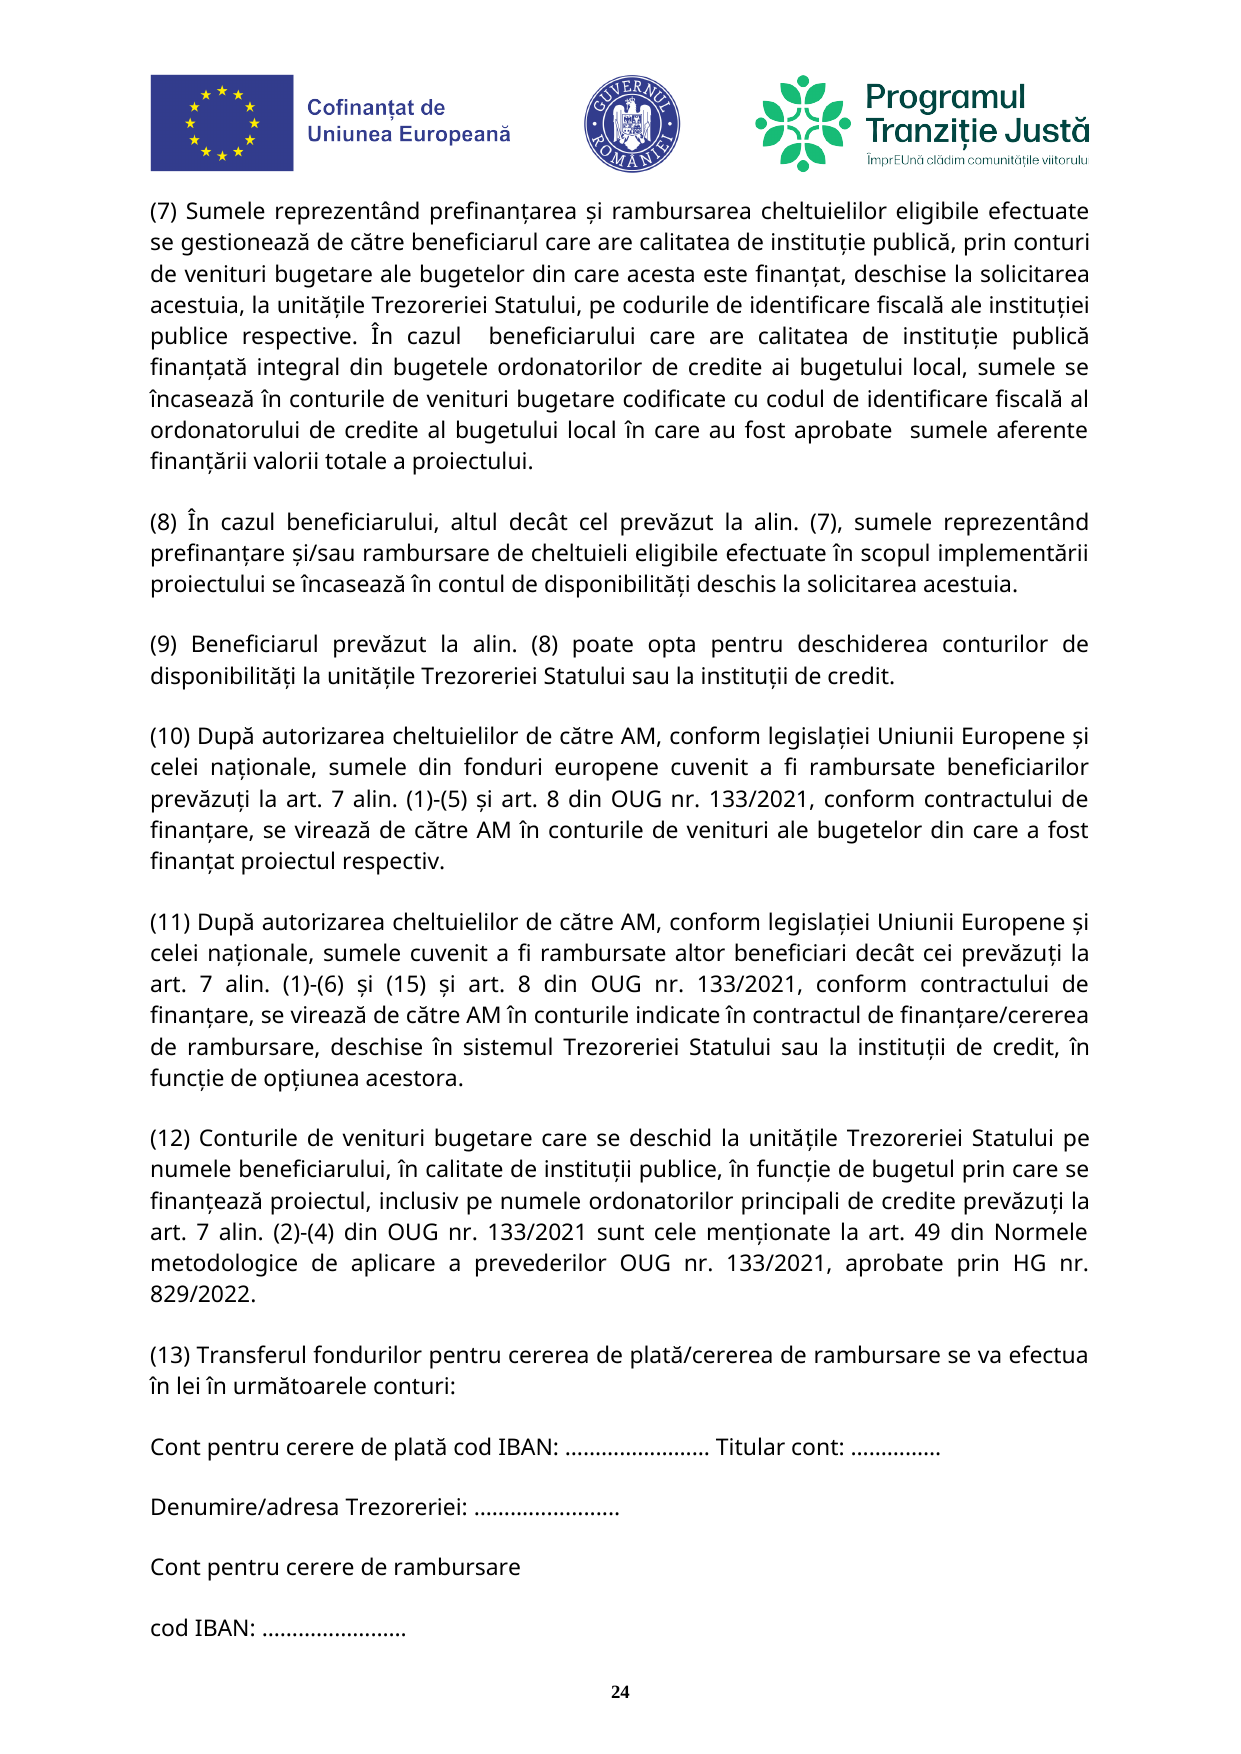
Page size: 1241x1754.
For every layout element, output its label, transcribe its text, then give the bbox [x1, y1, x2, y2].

text Denumire/adresa Trezoreriei: ………............... [150, 1491, 1090, 1522]
text (8) În cazul beneficiarului, altul decât cel prevăzut la alin. (7), sumele reprezentând prefinanţare şi/sau rambursare de cheltuieli eligibile efectuate în scopul implementării proiectului se încasează în contul de disponibilităţi deschis la solicitarea acestuia. [150, 505, 1090, 599]
text (13) Transferul fondurilor pentru cererea de plată/cererea de rambursare se va efectua în lei în următoarele conturi: [150, 1339, 1090, 1401]
text (12) Conturile de venituri bugetare care se deschid la unităţile Trezoreriei Statului pe numele beneficiarului, în calitate de instituţii publice, în funcţie de bugetul prin care se finanţează proiectul, inclusiv pe numele ordonatorilor principali de credite prevăzuţi la art. 7 alin. (2)-(4) din OUG nr. 133/2021 sunt cele menționate la art. 49 din Normele metodologice de aplicare a prevederilor OUG nr. 133/2021, aprobate prin HG nr. 829/2022. [150, 1122, 1090, 1309]
text (10) După autorizarea cheltuielilor de către AM, conform legislaţiei Uniunii Europene şi celei naţionale, sumele din fonduri europene cuvenit a fi rambursate beneficiarilor prevăzuţi la art. 7 alin. (1)-(5) şi art. 8 din OUG nr. 133/2021, conform contractului de finanţare, se virează de către AM în conturile de venituri ale bugetelor din care a fost finanţat proiectul respectiv. [150, 720, 1090, 876]
text cod IBAN: …………………… [150, 1612, 1090, 1643]
text Cont pentru cerere de rambursare [150, 1551, 1090, 1582]
text Cont pentru cerere de plată cod IBAN: …………………… Titular cont: …………… [150, 1430, 1090, 1462]
text (11) După autorizarea cheltuielilor de către AM, conform legislaţiei Uniunii Europene şi celei naţionale, sumele cuvenit a fi rambursate altor beneficiari decât cei prevăzuţi la art. 7 alin. (1)-(6) şi (15) şi art. 8 din OUG nr. 133/2021, conform contractului de finanţare, se virează de către AM în conturile indicate în contractul de finanţare/cererea de rambursare, deschise în sistemul Trezoreriei Statului sau la instituţii de credit, în funcţie de opţiunea acestora. [150, 905, 1090, 1093]
text (9) Beneficiarul prevăzut la alin. (8) poate opta pentru deschiderea conturilor de disponibilităţi la unităţile Trezoreriei Statului sau la instituţii de credit. [150, 628, 1090, 691]
text (7) Sumele reprezentând prefinanţarea şi rambursarea cheltuielilor eligibile efectuate se gestionează de către beneficiarul care are calitatea de instituţie publică, prin conturi de venituri bugetare ale bugetelor din care acesta este finanţat, deschise la solicitarea acestuia, la unităţile Trezoreriei Statului, pe codurile de identificare fiscală ale instituţiei publice respective. În cazul beneficiarului care are calitatea de instituţie publică finanţată integral din bugetele ordonatorilor de credite ai bugetului local, sumele se încasează în conturile de venituri bugetare codificate cu codul de identificare fiscală al ordonatorului de credite al bugetului local în care au fost aprobate sumele aferente finanţării valorii totale a proiectului. [150, 195, 1090, 476]
